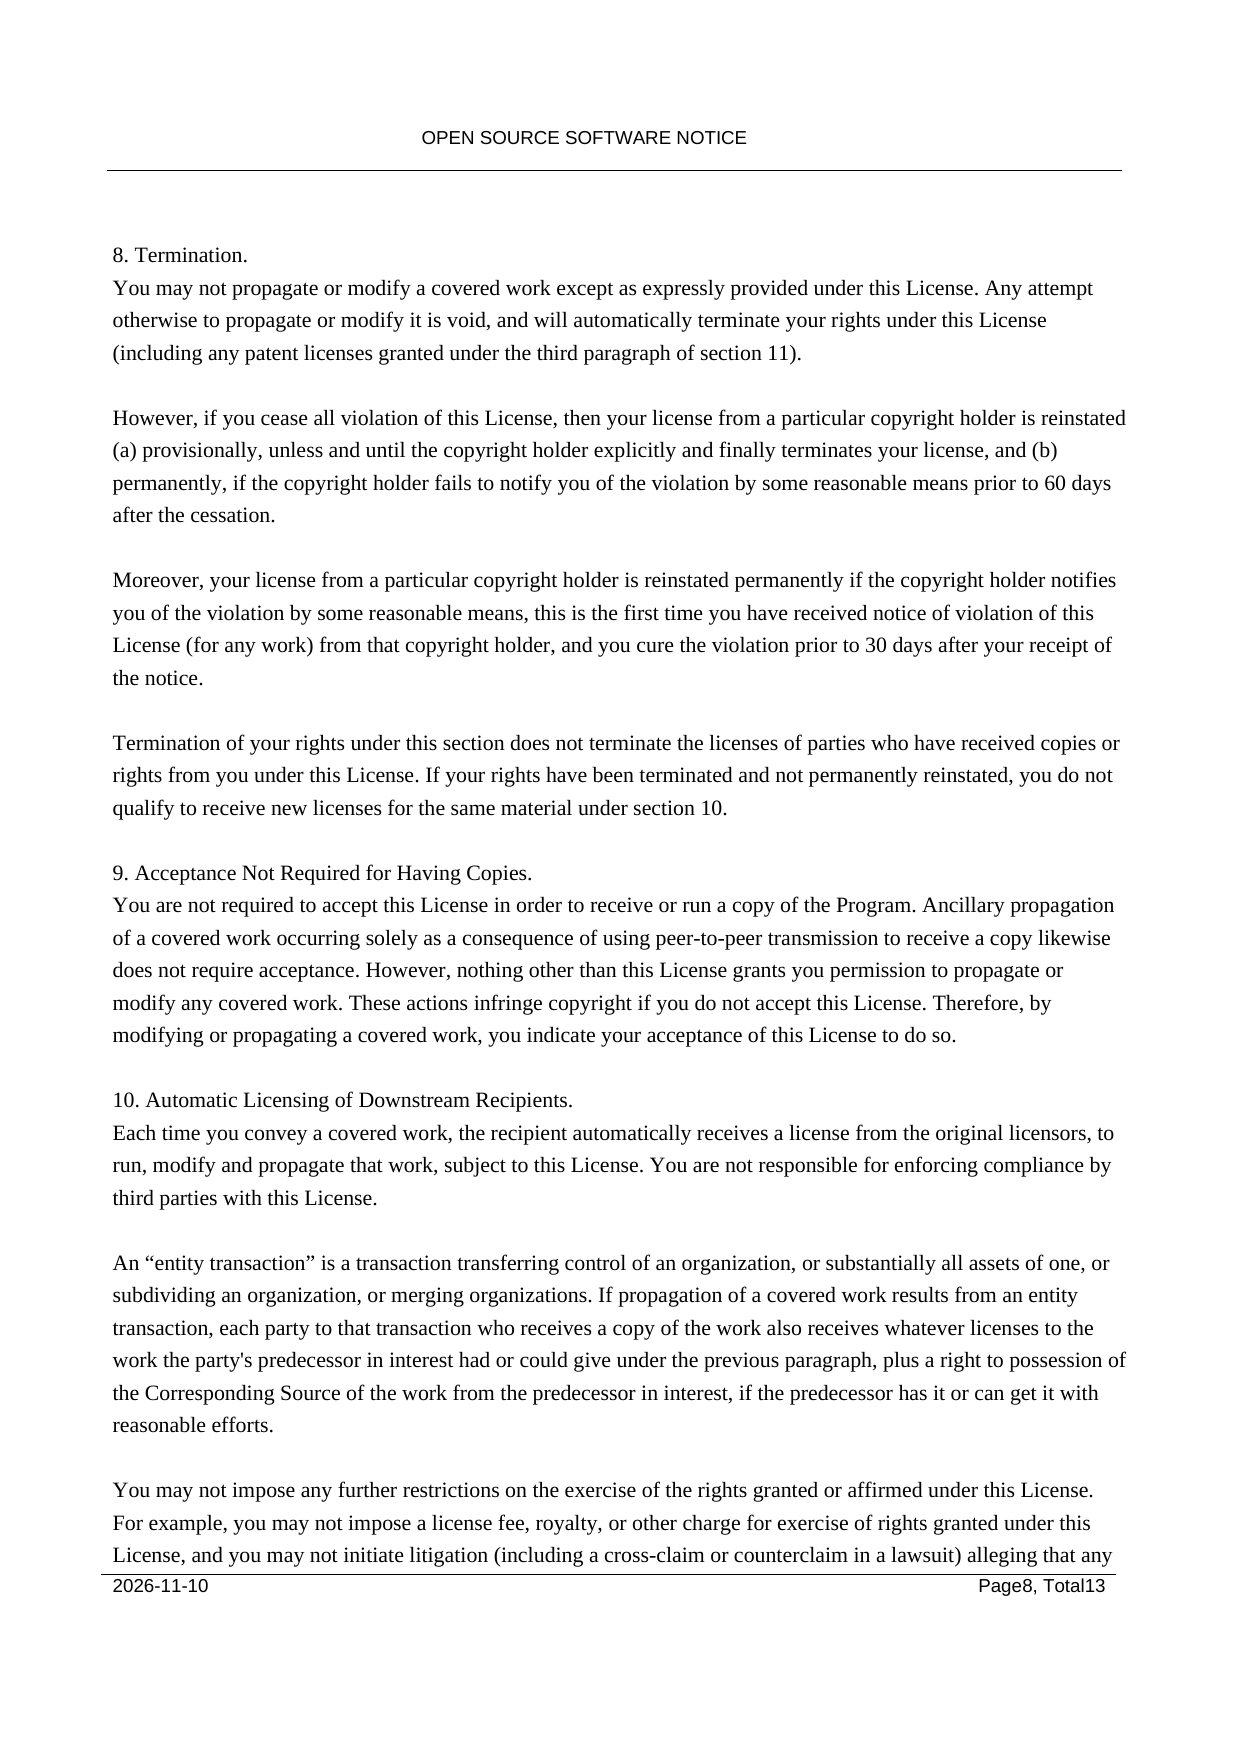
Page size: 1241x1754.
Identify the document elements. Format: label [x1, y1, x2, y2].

text [112, 206, 1128, 1571]
